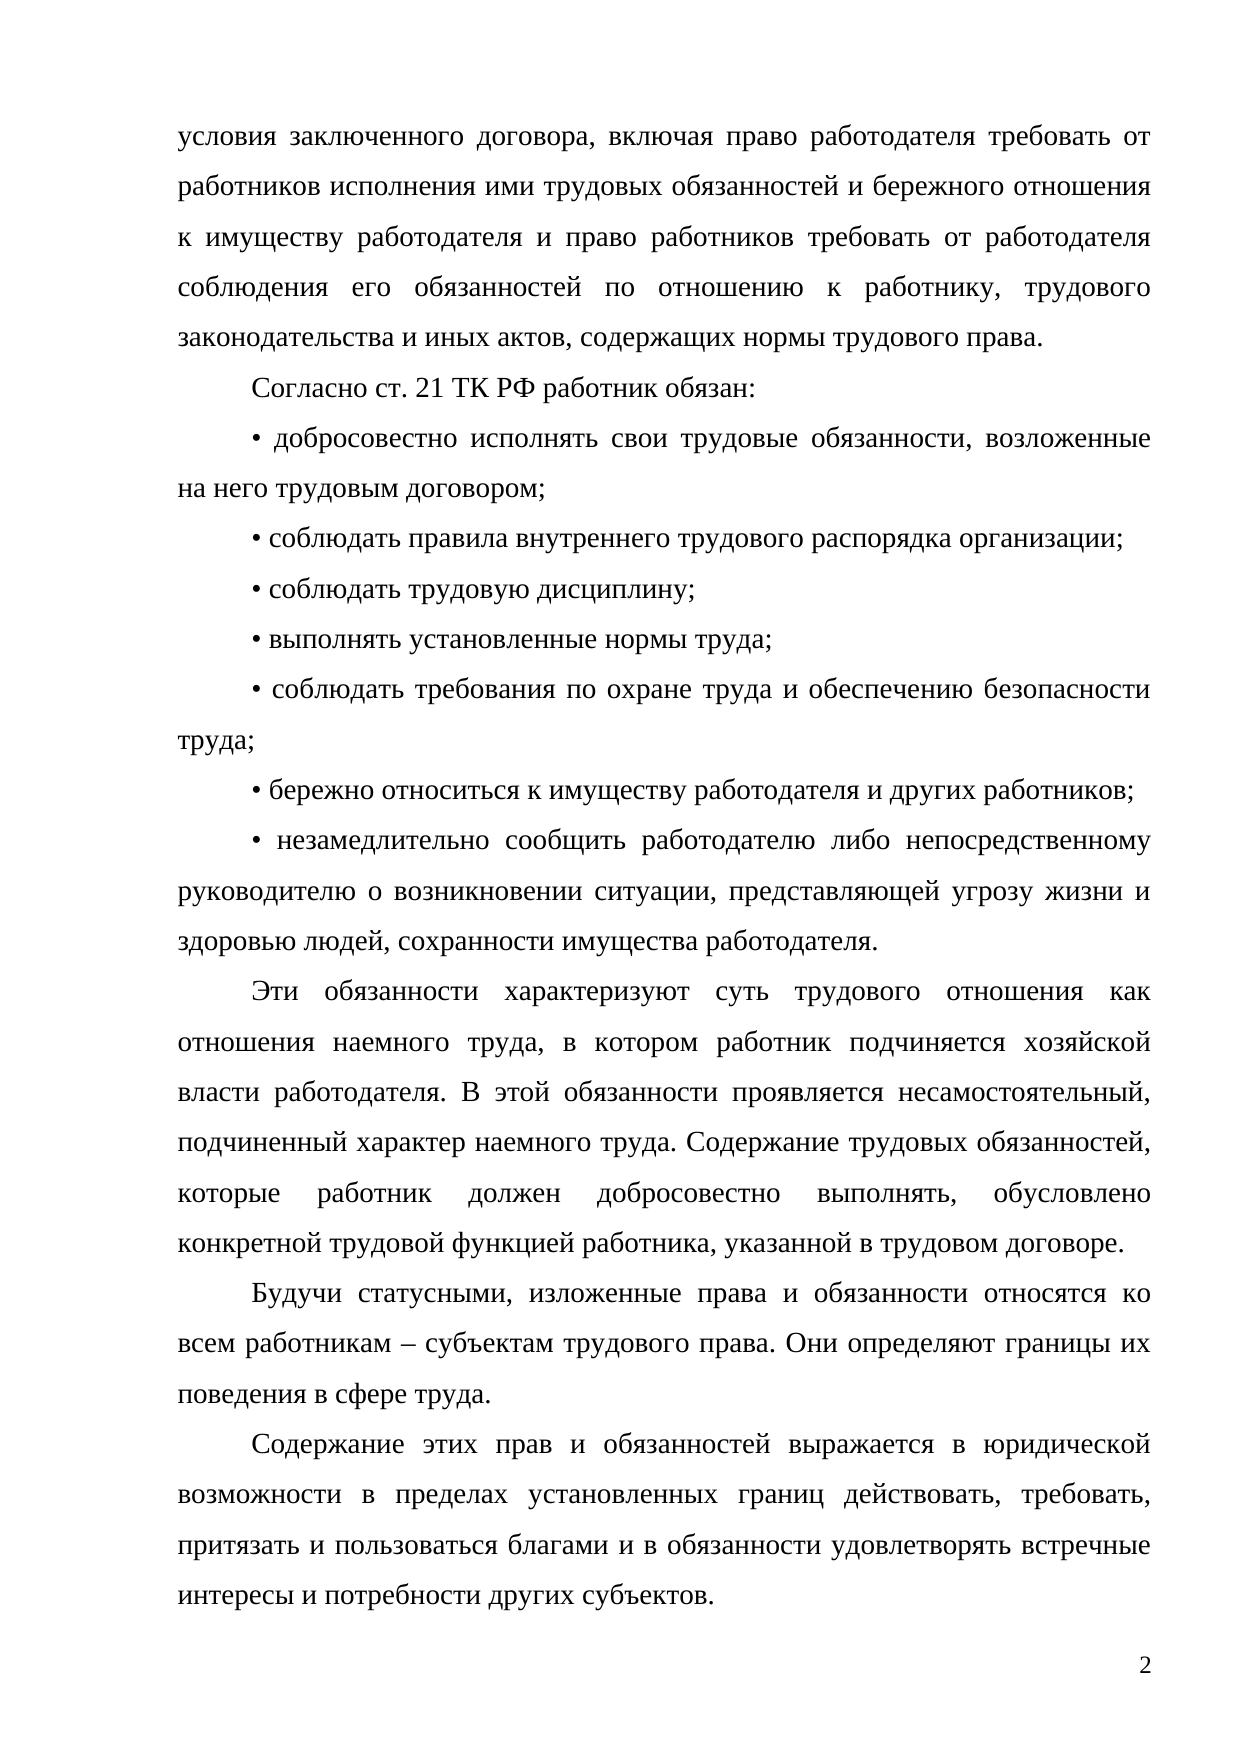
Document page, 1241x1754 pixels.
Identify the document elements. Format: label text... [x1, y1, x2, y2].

text • бережно относиться к имуществу работодателя и других работников; [177, 772, 1152, 806]
text • незамедлительно сообщить работодателю либо непосредственному руководителю о возникновении ситуации, представляющей угрозу жизни и здоровью людей, сохранности имущества работодателя. [177, 822, 1152, 957]
text • соблюдать трудовую дисциплину; [177, 571, 1152, 604]
text • соблюдать требования по охране труда и обеспечению безопасности труда; [177, 672, 1152, 755]
text Будучи статусными, изложенные права и обязанности относятся ко всем работникам – субъектам трудового права. Они определяют границы их поведения в сфере труда. [177, 1275, 1152, 1409]
text Содержание этих прав и обязанностей выражается в юридической возможности в пределах установленных границ действовать, требовать, притязать и пользоваться благами и в обязанности удовлетворять встречные интересы и потребности других субъектов. [177, 1426, 1152, 1611]
text Эти обязанности характеризуют суть трудового отношения как отношения наемного труда, в котором работник подчиняется хозяйской власти работодателя. В этой обязанности проявляется несамостоятельный, подчиненный характер наемного труда. Содержание трудовых обязанностей, которые работник должен добросовестно выполнять, обусловлено конкретной трудовой функцией работника, указанной в трудовом договоре. [177, 973, 1152, 1258]
text Согласно ст. 21 ТК РФ работник обязан: [177, 370, 1152, 403]
text • выполнять установленные нормы труда; [177, 621, 1152, 655]
text • соблюдать правила внутреннего трудового распорядка организации; [177, 521, 1152, 554]
text • добросовестно исполнять свои трудовые обязанности, возложенные на него трудовым договором; [177, 420, 1152, 504]
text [177, 118, 1152, 353]
